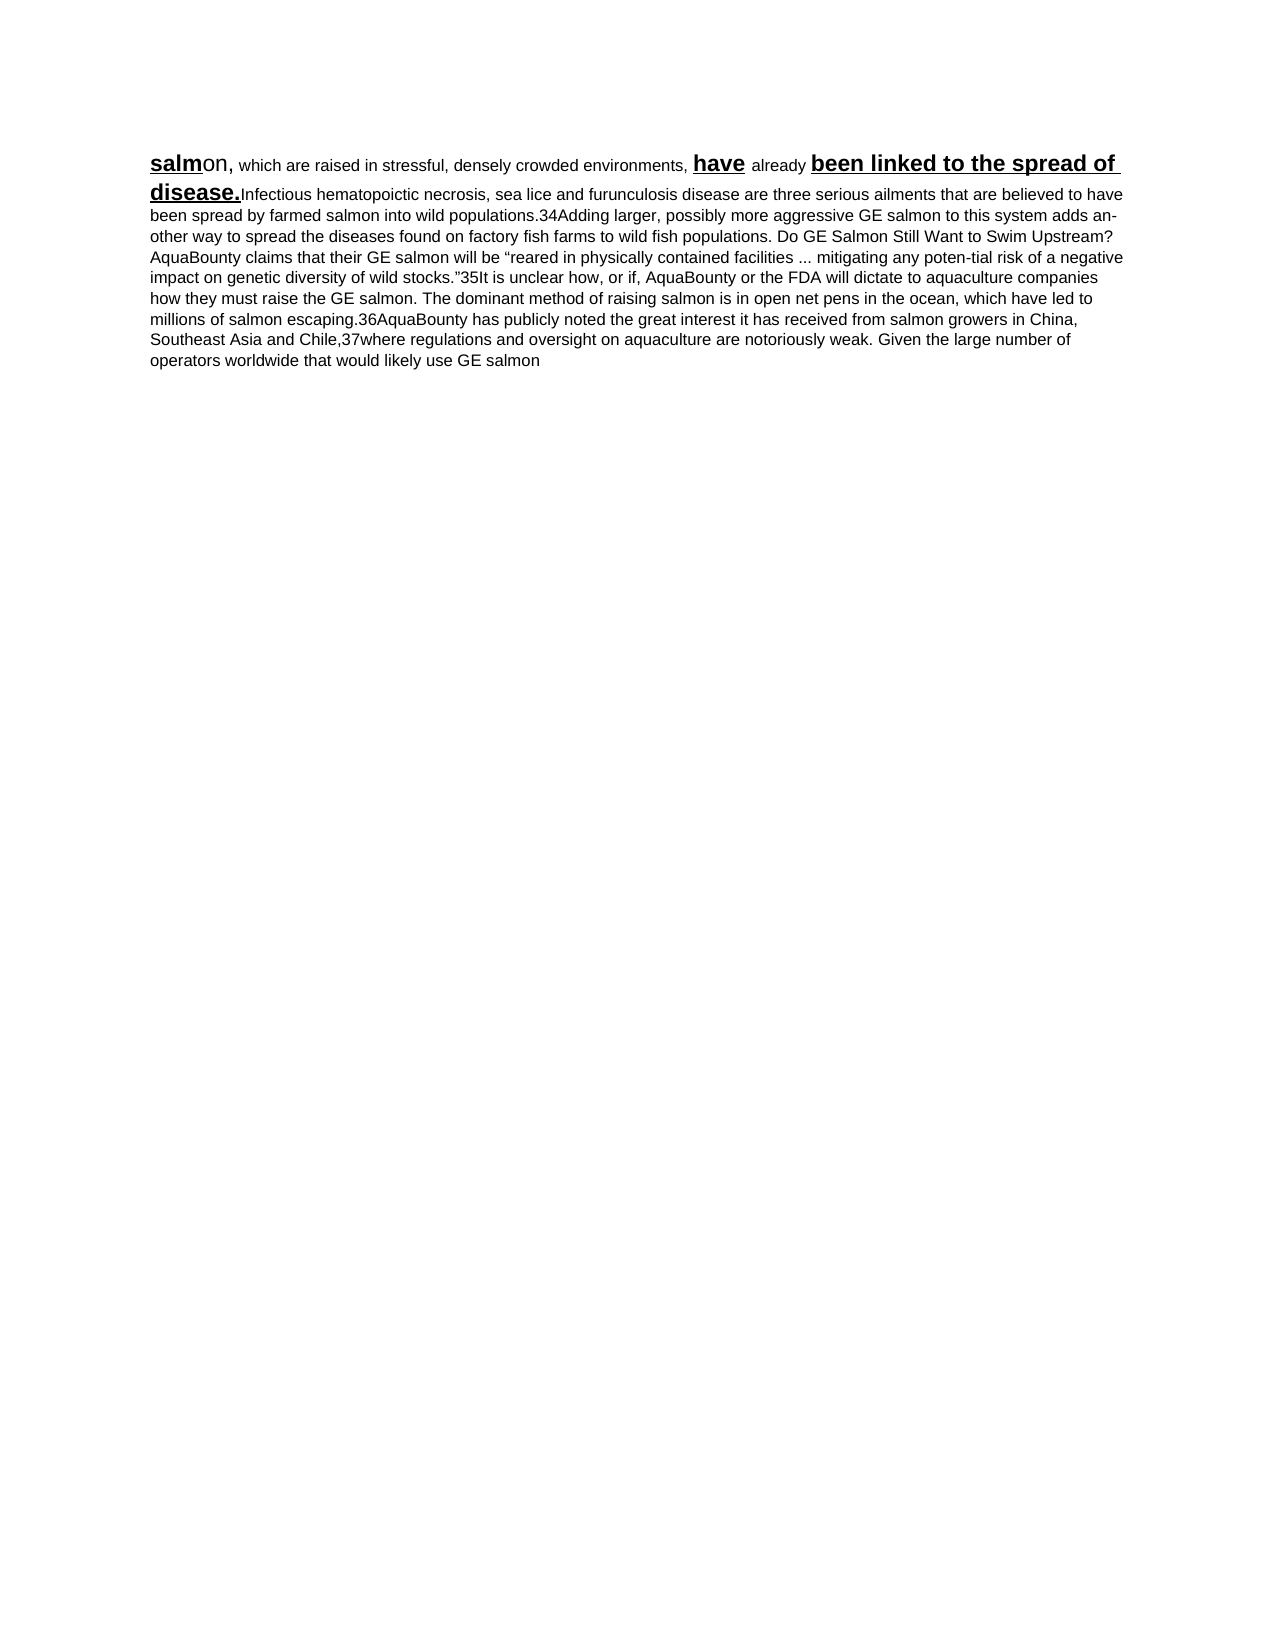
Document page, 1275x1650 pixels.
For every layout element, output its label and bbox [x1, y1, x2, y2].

text [150, 150, 1125, 370]
